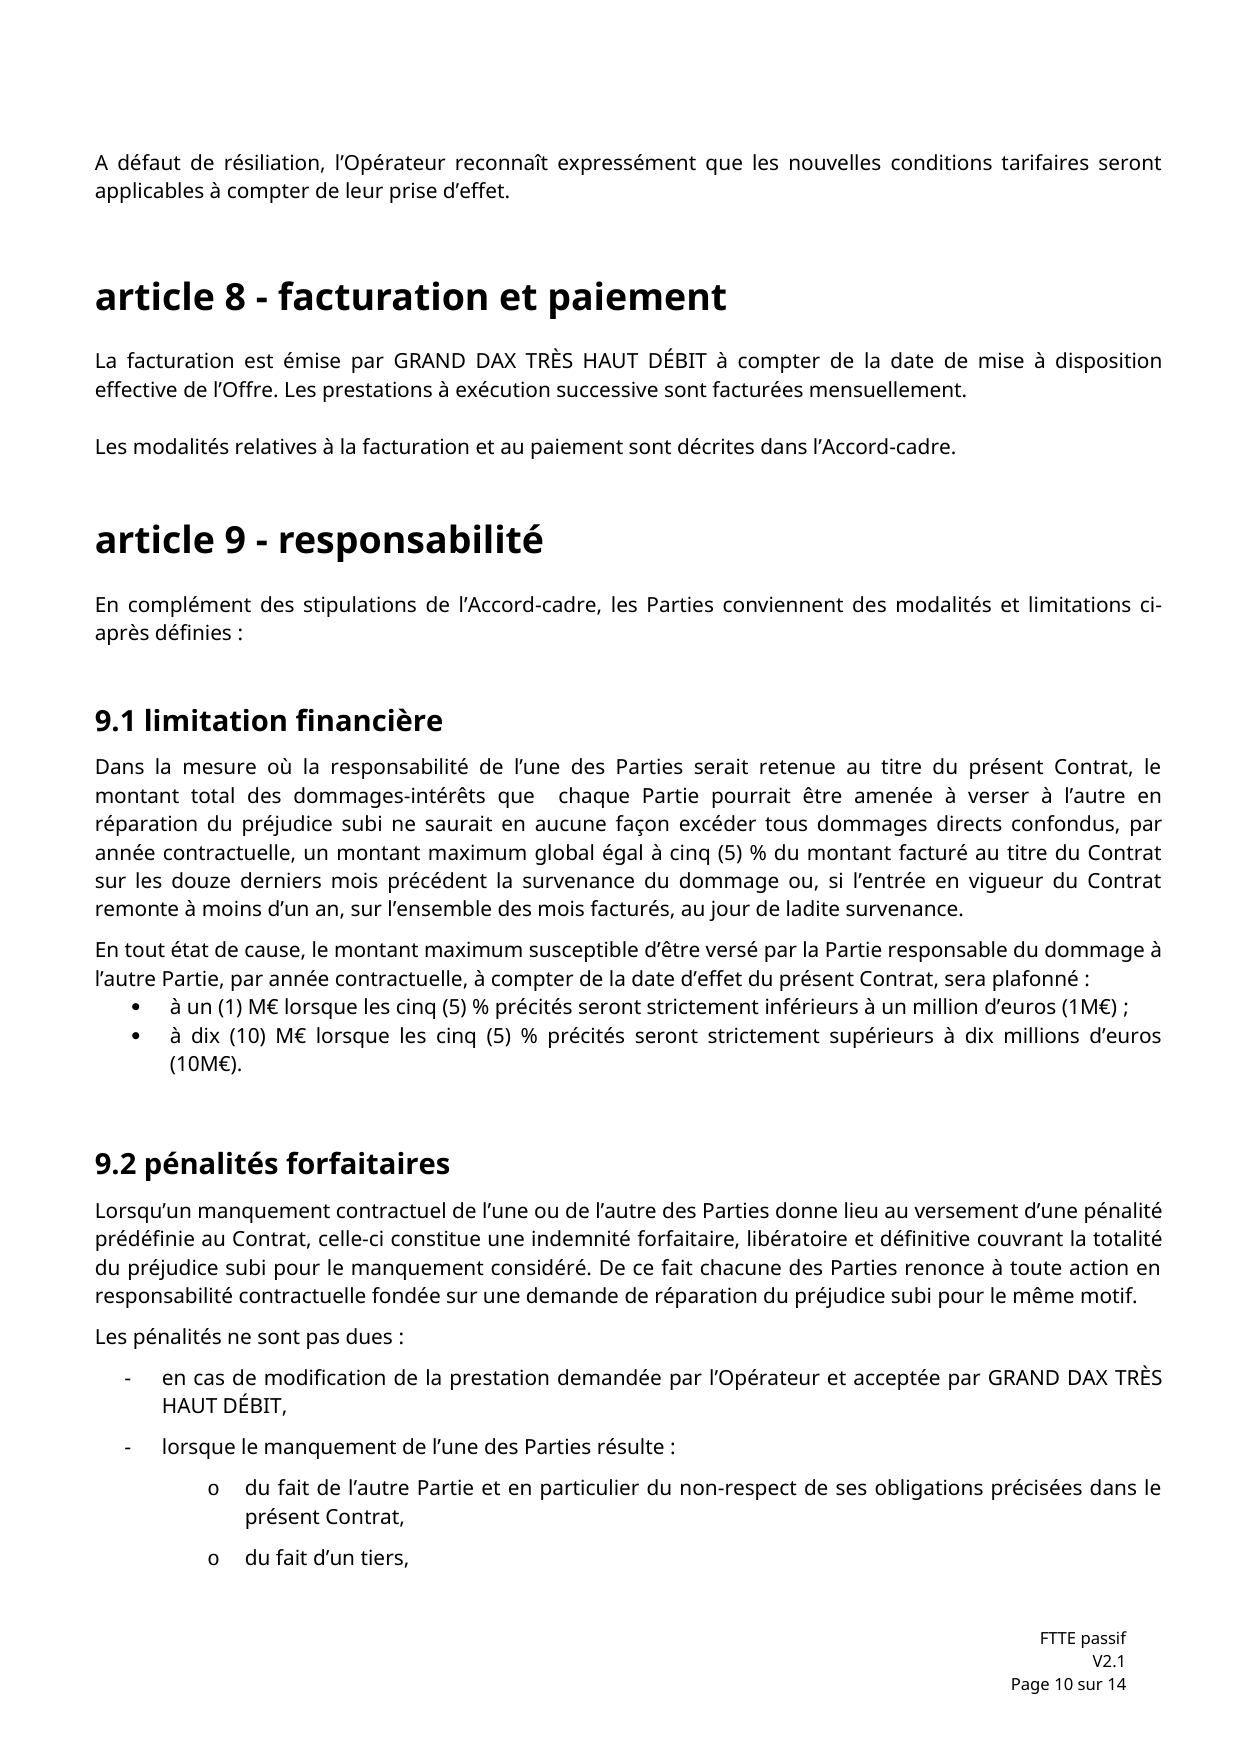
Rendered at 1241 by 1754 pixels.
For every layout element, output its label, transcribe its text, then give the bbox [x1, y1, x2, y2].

list à un (1) M€ lorsque les cinq (5) % précités seront strictement inférieurs à un million d’euros (1M€) ; [132, 992, 1163, 1021]
text En tout état de cause, le montant maximum susceptible d’être versé par la Partie responsable du dommage à l’autre Partie, par année contractuelle, à compter de la date d’effet du présent Contrat, sera plafonné : [94, 935, 1163, 992]
list pénalités forfaitaires [94, 1143, 1163, 1183]
list du fait d’un tiers, [207, 1543, 1163, 1571]
subtitle responsabilité [94, 514, 1163, 565]
text Lorsqu’un manquement contractuel de l’une ou de l’autre des Parties donne lieu au versement d’une pénalité prédéfinie au Contrat, celle-ci constitue une indemnité forfaitaire, libératoire et définitive couvrant la totalité du préjudice subi pour le manquement considéré. De ce fait chacune des Parties renonce à toute action en responsabilité contractuelle fondée sur une demande de réparation du préjudice subi pour le même motif. [94, 1196, 1163, 1309]
list à dix (10) M€ lorsque les cinq (5) % précités seront strictement supérieurs à dix millions d’euros (10M€). [132, 1021, 1163, 1078]
text Les modalités relatives à la facturation et au paiement sont décrites dans l’Accord-cadre. [94, 432, 1163, 460]
list lorsque le manquement de l’une des Parties résulte : [124, 1432, 1163, 1461]
list limitation financière [94, 700, 1163, 740]
text A défaut de résiliation, l’Opérateur reconnaît expressément que les nouvelles conditions tarifaires seront applicables à compter de leur prise d’effet. [94, 148, 1163, 204]
text La facturation est émise par GRAND DAX TRÈS HAUT DÉBIT à compter de la date de mise à disposition effective de l’Offre. Les prestations à exécution successive sont facturées mensuellement. [94, 347, 1163, 403]
text En complément des stipulations de l’Accord-cadre, les Parties conviennent des modalités et limitations ci-après définies : [94, 590, 1163, 647]
text Dans la mesure où la responsabilité de l’une des Parties serait retenue au titre du présent Contrat, le montant total des dommages-intérêts que chaque Partie pourrait être amenée à verser à l’autre en réparation du préjudice subi ne saurait en aucune façon excéder tous dommages directs confondus, par année contractuelle, un montant maximum global égal à cinq (5) % du montant facturé au titre du Contrat sur les douze derniers mois précédent la survenance du dommage ou, si l’entrée en vigueur du Contrat remonte à moins d’un an, sur l’ensemble des mois facturés, au jour de ladite survenance. [94, 752, 1163, 923]
list en cas de modification de la prestation demandée par l’Opérateur et acceptée par GRAND DAX TRÈS HAUT DÉBIT, [124, 1363, 1163, 1420]
text Les pénalités ne sont pas dues : [94, 1322, 1163, 1350]
list du fait de l’autre Partie et en particulier du non-respect de ses obligations précisées dans le présent Contrat, [207, 1473, 1163, 1530]
subtitle facturation et paiement [94, 271, 1163, 322]
